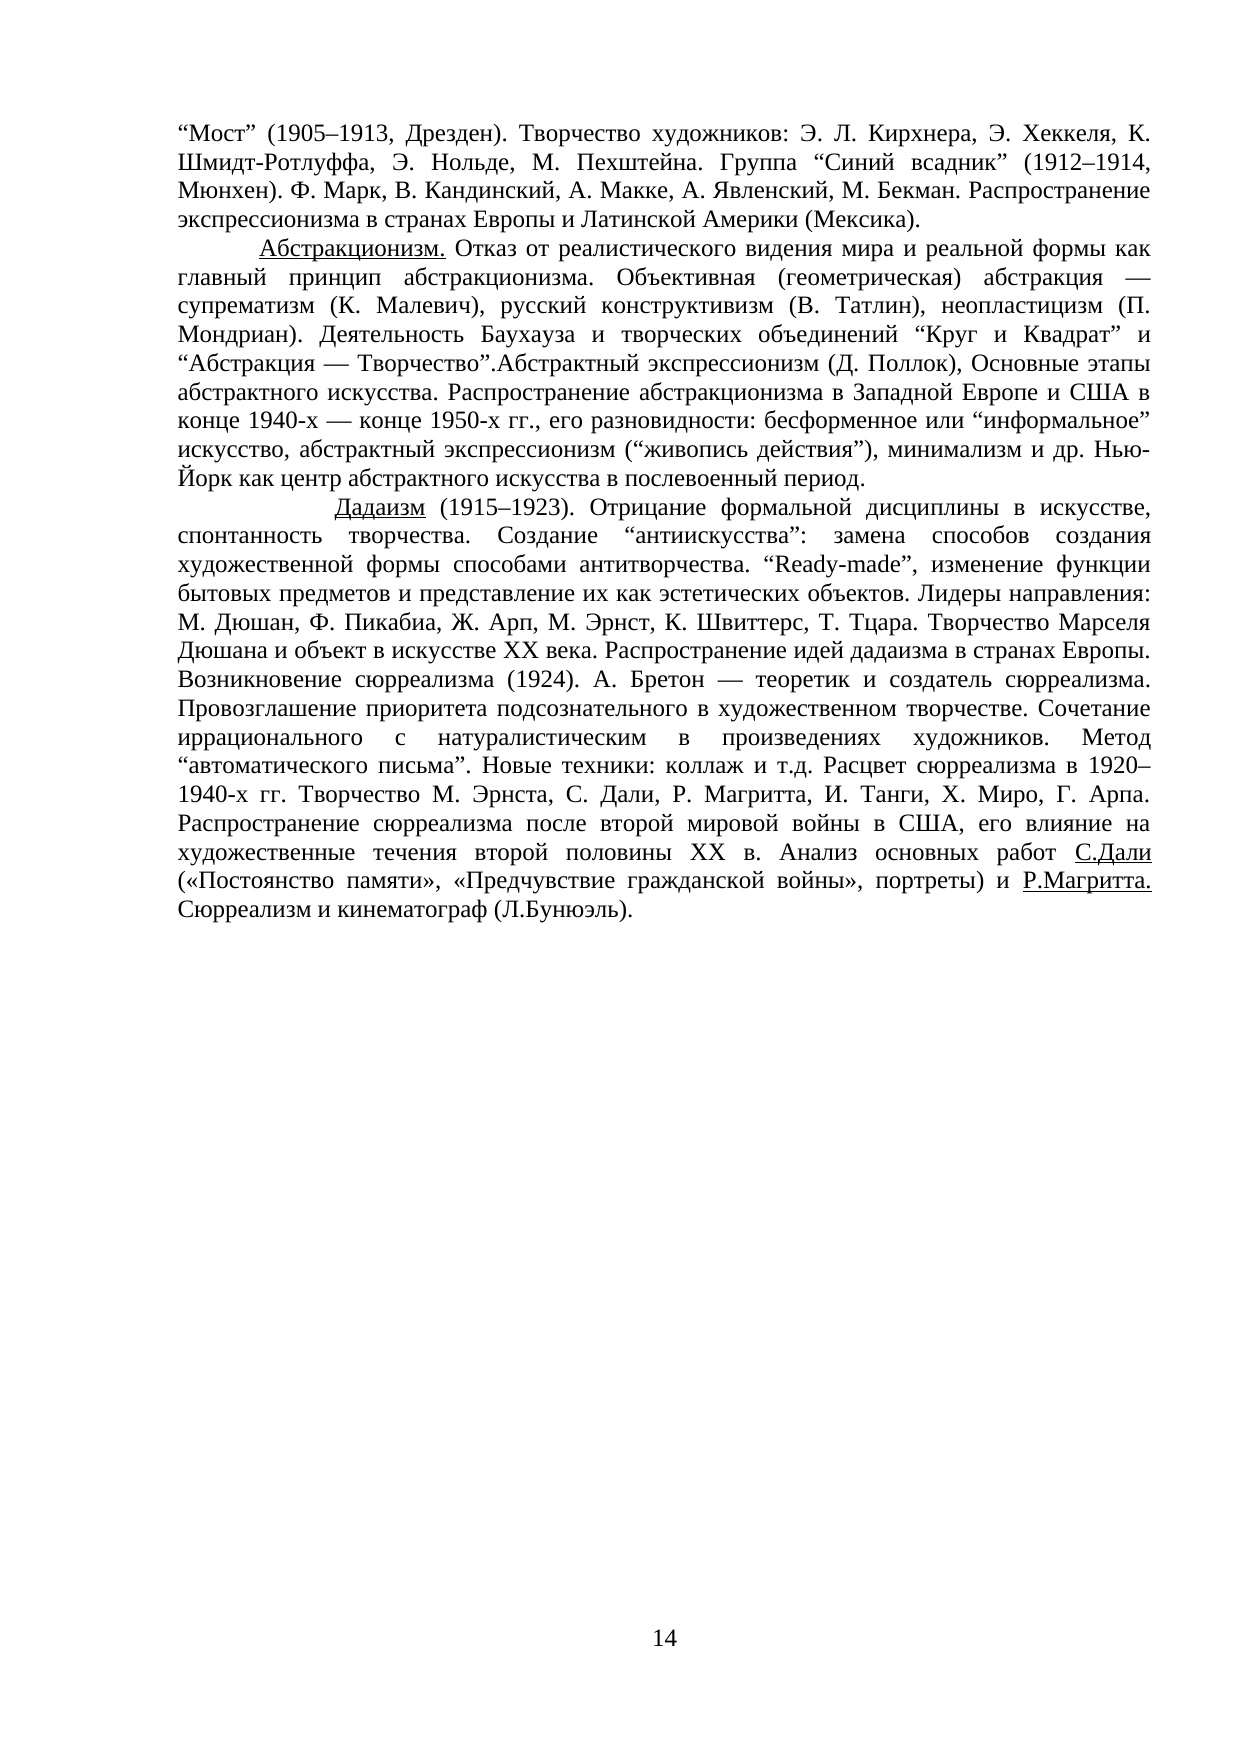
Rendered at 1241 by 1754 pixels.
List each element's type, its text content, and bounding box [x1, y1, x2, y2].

text Дадаизм (1915–1923). Отрицание формальной дисциплины в искусстве, спонтанность творчества. Создание “антиискусства”: замена способов создания художественной формы способами антитворчества. “Ready-made”, изменение функции бытовых предметов и представление их как эстетических объектов. Лидеры направления: М. Дюшан, Ф. Пикабиа, Ж. Арп, М. Эрнст, К. Швиттерс, Т. Тцара. Творчество Марселя Дюшана и объект в искусстве ХХ века. Распространение идей дадаизма в странах Европы. Возникновение сюрреализма (1924). А. Бретон — теоретик и создатель сюрреализма. Провозглашение приоритета подсознательного в художественном творчестве. Сочетание иррационального с натуралистическим в произведениях художников. Метод “автоматического письма”. Новые техники: коллаж и т.д. Расцвет сюрреализма в 1920–1940-х гг. Творчество М. Эрнста, С. Дали, Р. Магритта, И. Танги, Х. Миро, Г. Арпа. Распространение сюрреализма после второй мировой войны в США, его влияние на художественные течения второй половины ХХ в. Анализ основных работ С.Дали («Постоянство памяти», «Предчувствие гражданской войны», портреты) и Р.Магритта. Сюрреализм и кинематограф (Л.Бунюэль). [177, 492, 1152, 923]
text Абстракционизм. Отказ от реалистического видения мира и реальной формы как главный принцип абстракционизма. Объективная (геометрическая) абстракция — супрематизм (К. Малевич), русский конструктивизм (В. Татлин), неопластицизм (П. Мондриан). Деятельность Баухауза и творческих объединений “Круг и Квадрат” и “Абстракция — Творчество”.Абстрактный экспрессионизм (Д. Поллок), Основные этапы абстрактного искусства. Распространение абстракционизма в Западной Европе и США в конце 1940-х — конце 1950-х гг., его разновидности: бесформенное или “информальное” искусство, абстрактный экспрессионизм (“живопись действия”), минимализм и др. Нью-Йорк как центр абстрактного искусства в послевоенный период. [177, 233, 1152, 492]
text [177, 118, 1152, 233]
